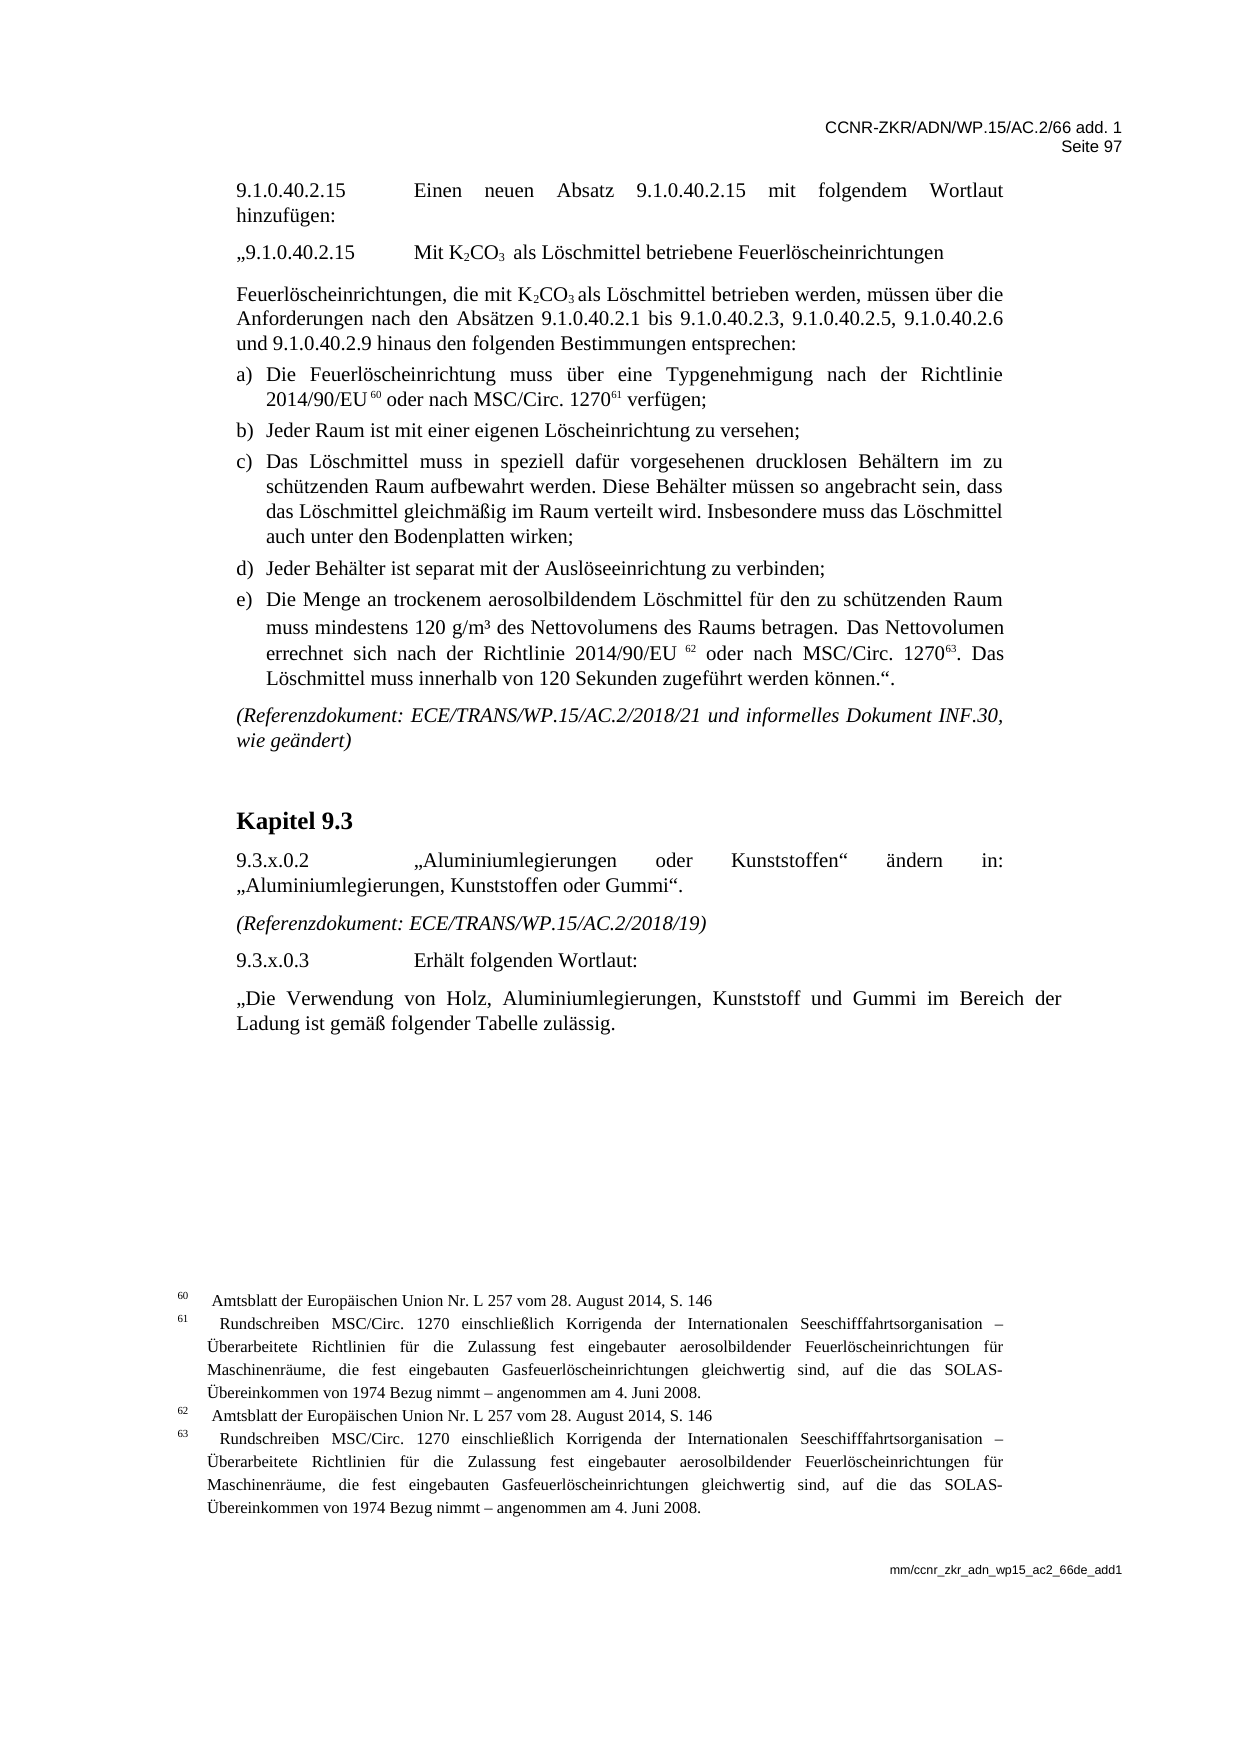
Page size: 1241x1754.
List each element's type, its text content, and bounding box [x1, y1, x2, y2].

text c) Das Löschmittel muss in speziell dafür vorgesehenen drucklosen Behältern im zu schützenden Raum aufbewahrt werden. Diese Behälter müssen so angebracht sein, dass das Löschmittel gleichmäßig im Raum verteilt wird. Insbesondere muss das Löschmittel auch unter den Bodenplatten wirken; [236, 448, 1004, 548]
text Kapitel 9.3 [118, 806, 1004, 834]
text b) Jeder Raum ist mit einer eigenen Löscheinrichtung zu versehen; [236, 417, 1004, 442]
text e) Die Menge an trockenem aerosolbildendem Löschmittel für den zu schützenden Raum muss mindestens 120 g/m³ des Nettovolumens des Raums betragen. Das Nettovolumen errechnet sich nach der Richtlinie 2014/90/EU oder nach MSC/Circ. 1270. Das Löschmittel muss innerhalb von 120 Sekunden zugeführt werden können.“. [236, 586, 1004, 689]
text Feuerlöscheinrichtungen, die mit K2CO3 als Löschmittel betrieben werden, müssen über die Anforderungen nach den Absätzen 9.1.0.40.2.1 bis 9.1.0.40.2.3, 9.1.0.40.2.5, 9.1.0.40.2.6 und 9.1.0.40.2.9 hinaus den folgenden Bestimmungen entsprechen: [236, 282, 1004, 354]
text 9.3.x.0.3 Erhält folgenden Wortlaut: [236, 947, 1004, 972]
text d) Jeder Behälter ist separat mit der Auslöseeinrichtung zu verbinden; [236, 554, 1004, 579]
text a) Die Feuerlöscheinrichtung muss über eine Typgenehmigung nach der Richtlinie 2014/90/EU oder nach MSC/Circ. 1270 verfügen; [236, 361, 1004, 411]
text 9.1.0.40.2.15 Einen neuen Absatz 9.1.0.40.2.15 mit folgendem Wortlaut hinzufügen: [236, 177, 1004, 227]
text 9.3.x.0.2 „Aluminiumlegierungen oder Kunststoffen“ ändern in: „Aluminiumlegierungen, Kunststoffen oder Gummi“. [236, 847, 1004, 897]
text „9.1.0.40.2.15 Mit K2CO3 als Löschmittel betriebene Feuerlöscheinrichtungen [236, 240, 1004, 264]
text „Die Verwendung von Holz, Aluminiumlegierungen, Kunststoff und Gummi im Bereich der Ladung ist gemäß folgender Tabelle zulässig. [236, 984, 1063, 1034]
text (Referenzdokument: ECE/TRANS/WP.15/AC.2/2018/19) [236, 909, 1004, 934]
text (Referenzdokument: ECE/TRANS/WP.15/AC.2/2018/21 und informelles Dokument INF.30, wie geändert) [236, 702, 1004, 752]
